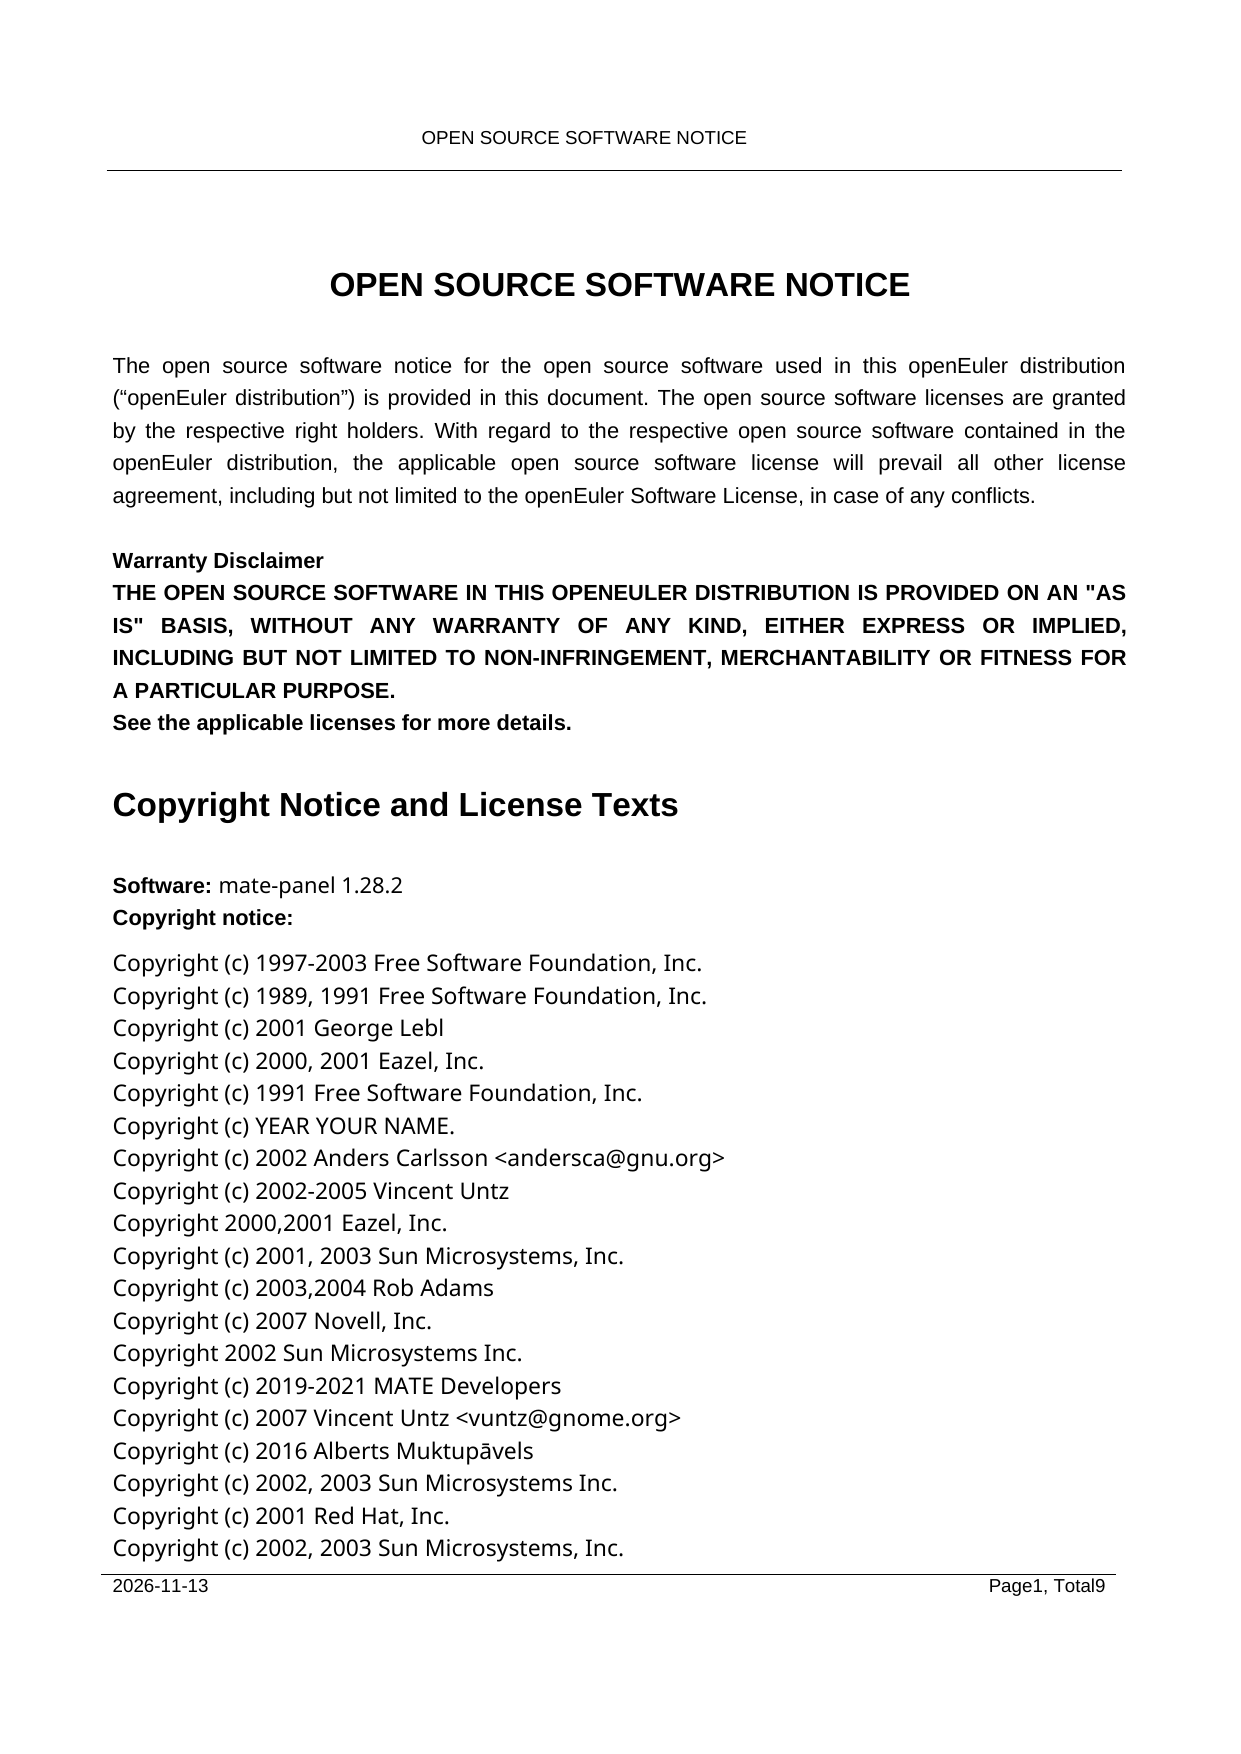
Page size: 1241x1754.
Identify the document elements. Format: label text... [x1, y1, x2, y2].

text Copyright Notice and License Texts [112, 771, 1128, 836]
text The open source software notice for the open source software used in this openEuler distribution (“openEuler distribution”) is provided in this document. The open source software licenses are granted by the respective right holders. With regard to the respective open source software contained in the openEuler distribution, the applicable open source software license will prevail all other license agreement, including but not limited to the openEuler Software License, in case of any conflicts. [112, 349, 1128, 511]
title Software: mate-panel 1.28.2 [112, 869, 1128, 901]
text Copyright notice: [112, 901, 1128, 934]
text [112, 947, 1128, 1564]
text THE OPEN SOURCE SOFTWARE IN THIS OPENEULER DISTRIBUTION IS PROVIDED ON AN "AS IS" BASIS, WITHOUT ANY WARRANTY OF ANY KIND, EITHER EXPRESS OR IMPLIED, INCLUDING BUT NOT LIMITED TO NON-INFRINGEMENT, MERCHANTABILITY OR FITNESS FOR A PARTICULAR PURPOSE. See the applicable licenses for more details. [112, 576, 1128, 739]
text Warranty Disclaimer [112, 544, 1128, 576]
text OPEN SOURCE SOFTWARE NOTICE [112, 251, 1128, 316]
